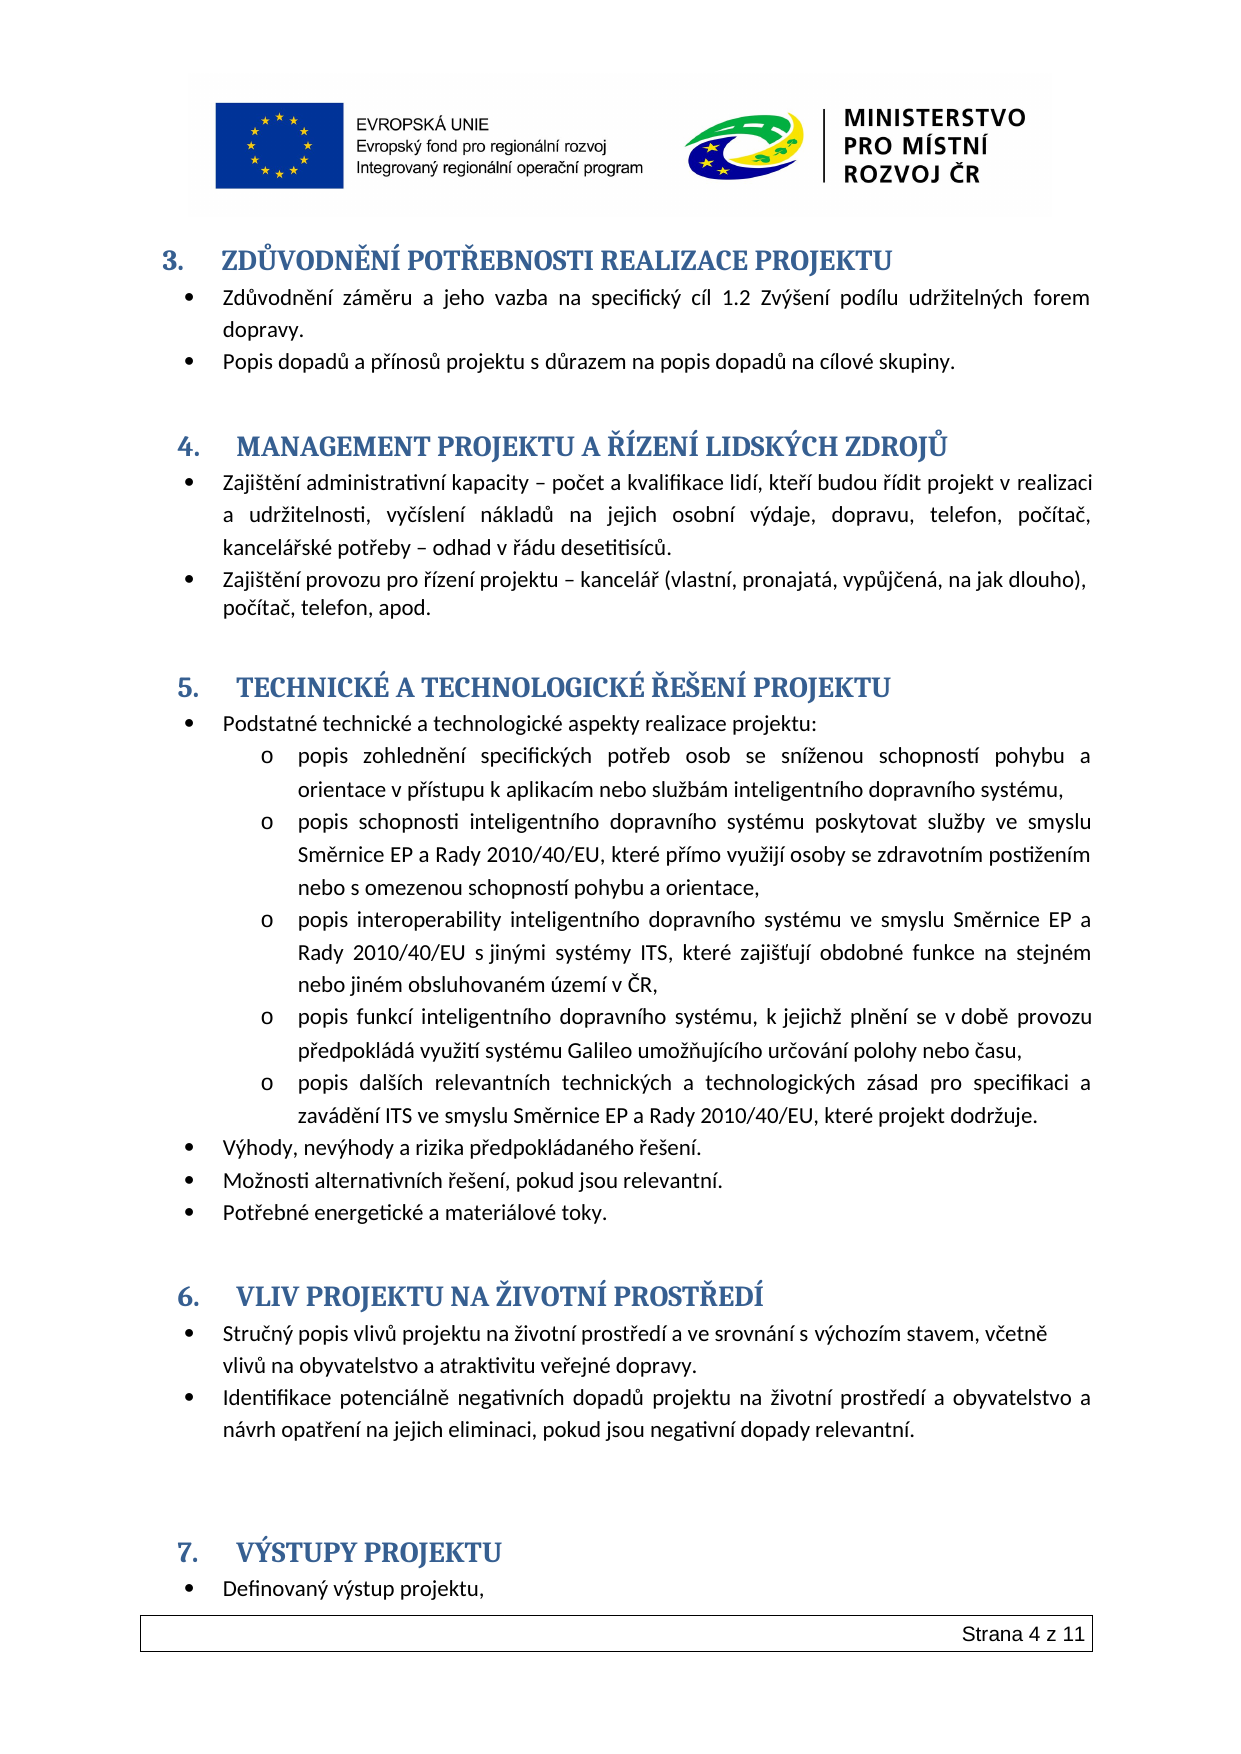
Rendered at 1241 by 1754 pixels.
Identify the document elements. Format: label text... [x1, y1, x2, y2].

list Stručný popis vlivů projektu na životní prostředí a ve srovnání s výchozím stavem, včetně vlivů na obyvatelstvo a atraktivitu veřejné dopravy. [185, 1319, 1093, 1379]
subtitle Technické a technologické řešení projektu [177, 671, 1093, 704]
list Výhody, nevýhody a rizika předpokládaného řešení. [185, 1133, 1093, 1162]
list Zajištění administrativní kapacity – počet a kvalifikace lidí, kteří budou řídit projekt v realizaci a udržitelnosti, vyčíslení nákladů na jejich osobní výdaje, dopravu, telefon, počítač, kancelářské potřeby – odhad v řádu desetitisíců. [185, 468, 1093, 561]
picture [187, 73, 1053, 217]
list Podstatné technické a technologické aspekty realizace projektu: [185, 709, 1093, 737]
list Zdůvodnění záměru a jeho vazba na specifický cíl 1.2 Zvýšení podílu udržitelných forem dopravy. [185, 283, 1093, 343]
list popis schopnosti inteligentního dopravního systému poskytovat služby ve smyslu Směrnice EP a Rady 2010/40/EU, které přímo využijí osoby se zdravotním postižením nebo s omezenou schopností pohybu a orientace, [260, 807, 1093, 901]
subtitle Výstupy projektu [177, 1536, 1093, 1569]
list popis interoperability inteligentního dopravního systému ve smyslu Směrnice EP a Rady 2010/40/EU s jinými systémy ITS, které zajišťují obdobné funkce na stejném nebo jiném obsluhovaném území v ČR, [260, 905, 1093, 998]
list Potřebné energetické a materiálové toky. [185, 1198, 1093, 1226]
list Identifikace potenciálně negativních dopadů projektu na životní prostředí a obyvatelstvo a návrh opatření na jejich eliminaci, pokud jsou negativní dopady relevantní. [185, 1383, 1093, 1443]
subtitle Management projektu a řízení lidských zdrojů [177, 430, 1093, 463]
list popis zohlednění specifických potřeb osob se sníženou schopností pohybu a orientace v přístupu k aplikacím nebo službám inteligentního dopravního systému, [260, 742, 1093, 803]
subtitle ZDŮVODNĚNÍ POTŘEBNOSTI REALIZACE PROJEKTU [162, 244, 1093, 278]
subtitle Vliv projektu na životní prostředí [177, 1280, 1093, 1314]
list Popis dopadů a přínosů projektu s důrazem na popis dopadů na cílové skupiny. [185, 347, 1093, 376]
list Možnosti alternativních řešení, pokud jsou relevantní. [185, 1166, 1093, 1194]
list Definovaný výstup projektu, [185, 1574, 1093, 1602]
list Zajištění provozu pro řízení projektu – kancelář (vlastní, pronajatá, vypůjčená, na jak dlouho), počítač, telefon, apod. [185, 565, 1093, 621]
list popis funkcí inteligentního dopravního systému, k jejichž plnění se v době provozu předpokládá využití systému Galileo umožňujícího určování polohy nebo času, [260, 1002, 1093, 1064]
list popis dalších relevantních technických a technologických zásad pro specifikaci a zavádění ITS ve smyslu Směrnice EP a Rady 2010/40/EU, které projekt dodržuje. [260, 1068, 1093, 1129]
